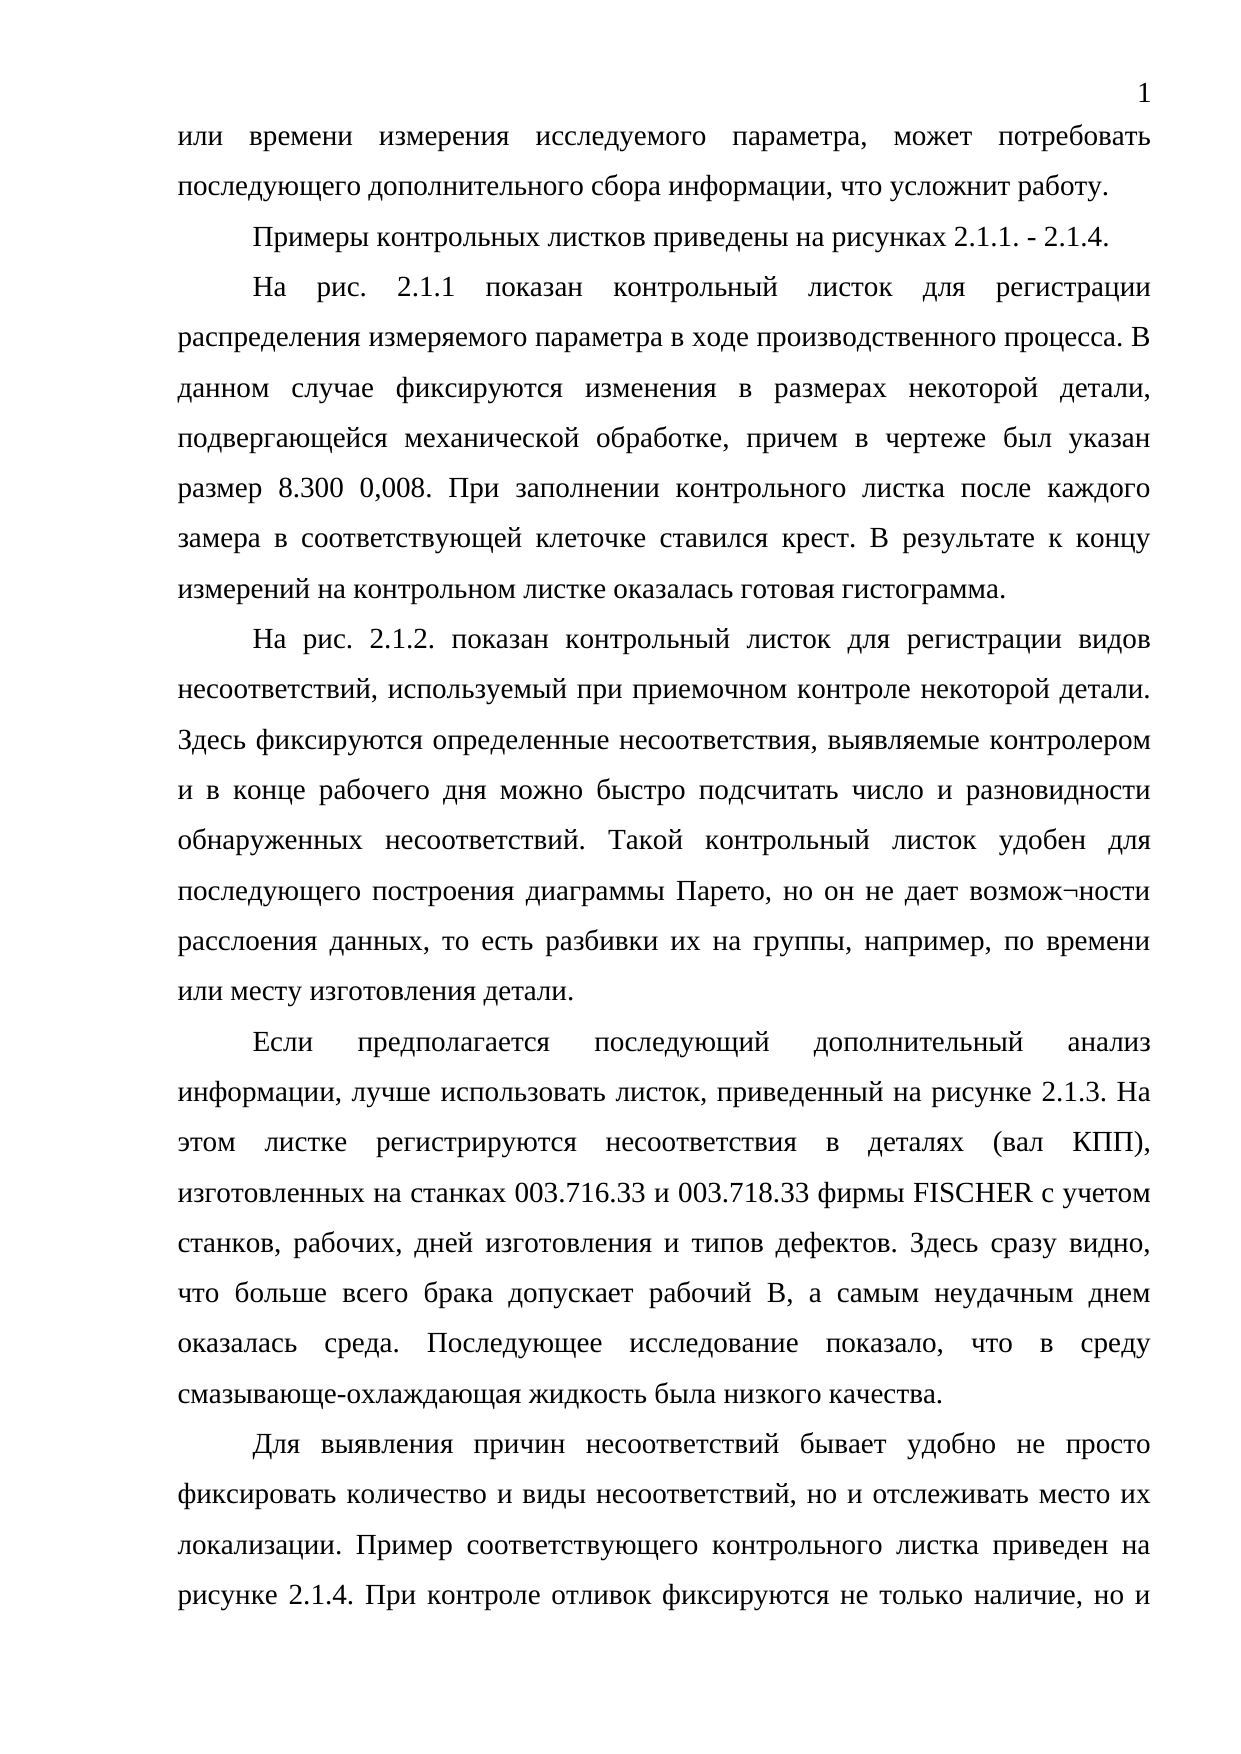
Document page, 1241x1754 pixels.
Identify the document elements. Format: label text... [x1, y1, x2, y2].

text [177, 118, 1152, 202]
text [177, 1426, 1152, 1611]
text На рис. 2.1.2. показан контрольный листок для регистрации видов несоответствий, используемый при приемочном контроле некоторой детали. Здесь фиксируются определенные несоответствия, выявляемые контролером и в конце рабочего дня можно быстро подсчитать число и разновидности обнаруженных несоответствий. Такой контрольный листок удобен для последующего построения диаграммы Парето, но он не дает возмож¬ности расслоения данных, то есть разбивки их на группы, например, по времени или месту изготовления детали. [177, 621, 1152, 1007]
text Примеры контрольных листков приведены на рисунках 2.1.1. - 2.1.4. [177, 219, 1152, 252]
text Если предполагается последующий дополнительный анализ информации, лучше использовать листок, приведенный на рисунке 2.1.3. На этом листке регистрируются несоответствия в деталях (вал КПП), изготовленных на станках 003.716.33 и 003.718.33 фирмы FISCHER с учетом станков, рабочих, дней изготовления и типов дефектов. Здесь сразу видно, что больше всего брака допускает рабочий В, а самым неудачным днем оказалась среда. Последующее исследование показало, что в среду смазывающе-охлаждающая жидкость была низкого качества. [177, 1024, 1152, 1409]
text На рис. 2.1.1 показан контрольный листок для регистрации распределения измеряемого параметра в ходе производственного процесса. В данном случае фиксируются изменения в размерах некоторой детали, подвергающейся механической обработке, причем в чертеже был указан размер 8.300 0,008. При заполнении контрольного листка после каждого замера в соответствующей клеточке ставился крест. В результате к концу измерений на контрольном листке оказалась готовая гистограмма. [177, 269, 1152, 604]
